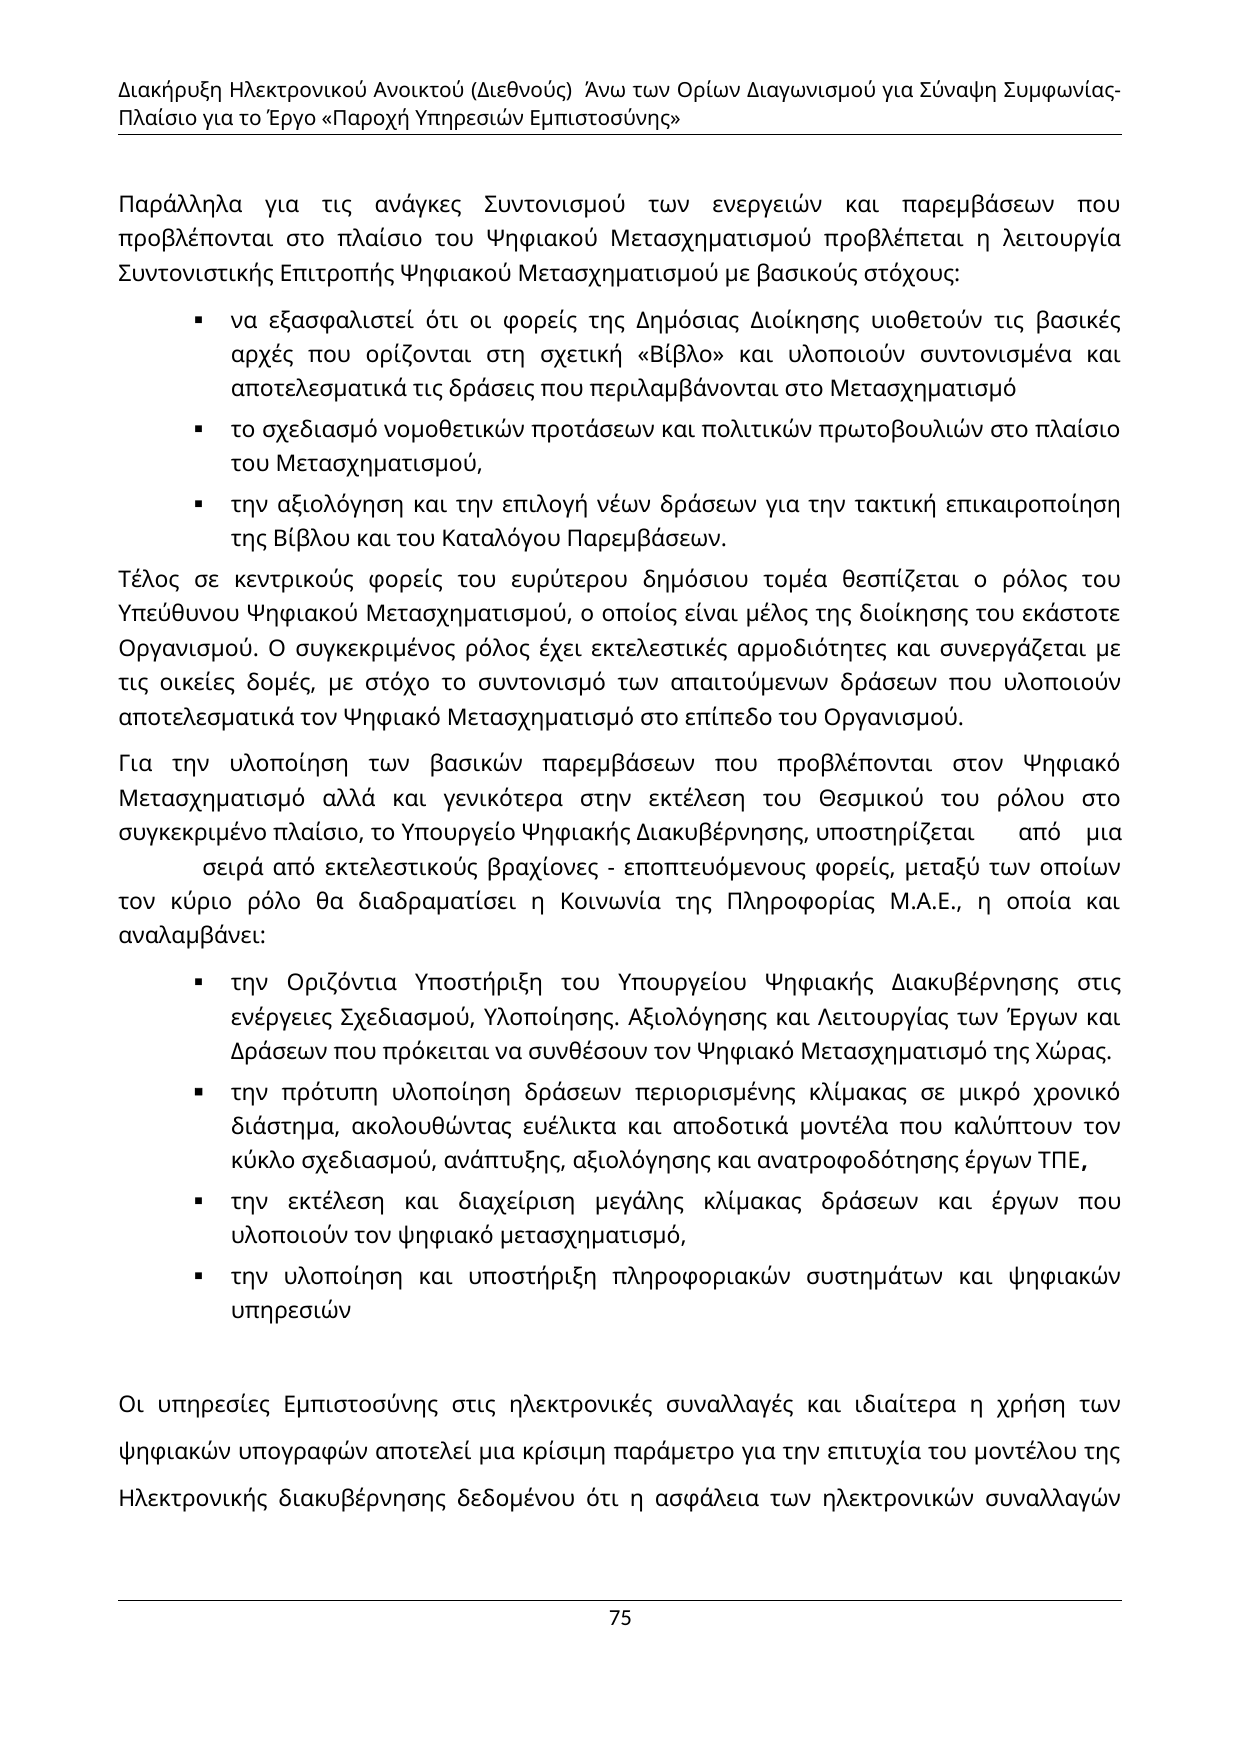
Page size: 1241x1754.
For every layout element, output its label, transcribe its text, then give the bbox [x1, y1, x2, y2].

text την εκτέλεση και διαχείριση μεγάλης κλίμακας δράσεων και έργων που υλοποιούν τον ψηφιακό μετασχηματισμό, [193, 1185, 1122, 1251]
text την αξιολόγηση και την επιλογή νέων δράσεων για την τακτική επικαιροποίηση της Βίβλου και του Καταλόγου Παρεμβάσεων. [193, 488, 1122, 554]
text Παράλληλα για τις ανάγκες Συντονισμού των ενεργειών και παρεμβάσεων που προβλέπονται στο πλαίσιο του Ψηφιακού Μετασχηματισμού προβλέπεται η λειτουργία Συντονιστικής Επιτροπής Ψηφιακού Μετασχηματισμού με βασικούς στόχους: [118, 188, 1122, 288]
text την πρότυπη υλοποίηση δράσεων περιορισμένης κλίμακας σε μικρό χρονικό διάστημα, ακολουθώντας ευέλικτα και αποδοτικά μοντέλα που καλύπτουν τον κύκλο σχεδιασμού, ανάπτυξης, αξιολόγησης και ανατροφοδότησης έργων ΤΠΕ, [193, 1076, 1122, 1176]
text Τέλος σε κεντρικούς φορείς του ευρύτερου δημόσιου τομέα θεσπίζεται ο ρόλος του Υπεύθυνου Ψηφιακού Μετασχηματισμού, ο οποίος είναι μέλος της διοίκησης του εκάστοτε Οργανισμού. Ο συγκεκριμένος ρόλος έχει εκτελεστικές αρμοδιότητες και συνεργάζεται με τις οικείες δομές, με στόχο το συντονισμό των απαιτούμενων δράσεων που υλοποιούν αποτελεσματικά τον Ψηφιακό Μετασχηματισμό στο επίπεδο του Οργανισμού. [118, 563, 1122, 732]
text να εξασφαλιστεί ότι οι φορείς της Δημόσιας Διοίκησης υιοθετούν τις βασικές αρχές που ορίζονται στη σχετική «Βίβλο» και υλοποιούν συντονισμένα και αποτελεσματικά τις δράσεις που περιλαμβάνονται στο Μετασχηματισμό [193, 304, 1122, 404]
text Για την υλοποίηση των βασικών παρεμβάσεων που προβλέπονται στον Ψηφιακό Μετασχηματισμό αλλά και γενικότερα στην εκτέλεση του Θεσμικού του ρόλου στο συγκεκριμένο πλαίσιο, το Υπουργείο Ψηφιακής Διακυβέρνησης, υποστηρίζεται από μια σειρά από εκτελεστικούς βραχίονες - εποπτευόμενους φορείς, μεταξύ των οποίων τον κύριο ρόλο θα διαδραματίσει η Κοινωνία της Πληροφορίας Μ.Α.Ε., η οποία και αναλαμβάνει: [118, 747, 1122, 951]
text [118, 1388, 1122, 1513]
text την Οριζόντια Υποστήριξη του Υπουργείου Ψηφιακής Διακυβέρνησης στις ενέργειες Σχεδιασμού, Υλοποίησης. Αξιολόγησης και Λειτουργίας των Έργων και Δράσεων που πρόκειται να συνθέσουν τον Ψηφιακό Μετασχηματισμό της Χώρας. [193, 966, 1122, 1066]
text το σχεδιασμό νομοθετικών προτάσεων και πολιτικών πρωτοβουλιών στο πλαίσιο του Μετασχηματισμού, [193, 413, 1122, 479]
text την υλοποίηση και υποστήριξη πληροφοριακών συστημάτων και ψηφιακών υπηρεσιών [193, 1260, 1122, 1326]
